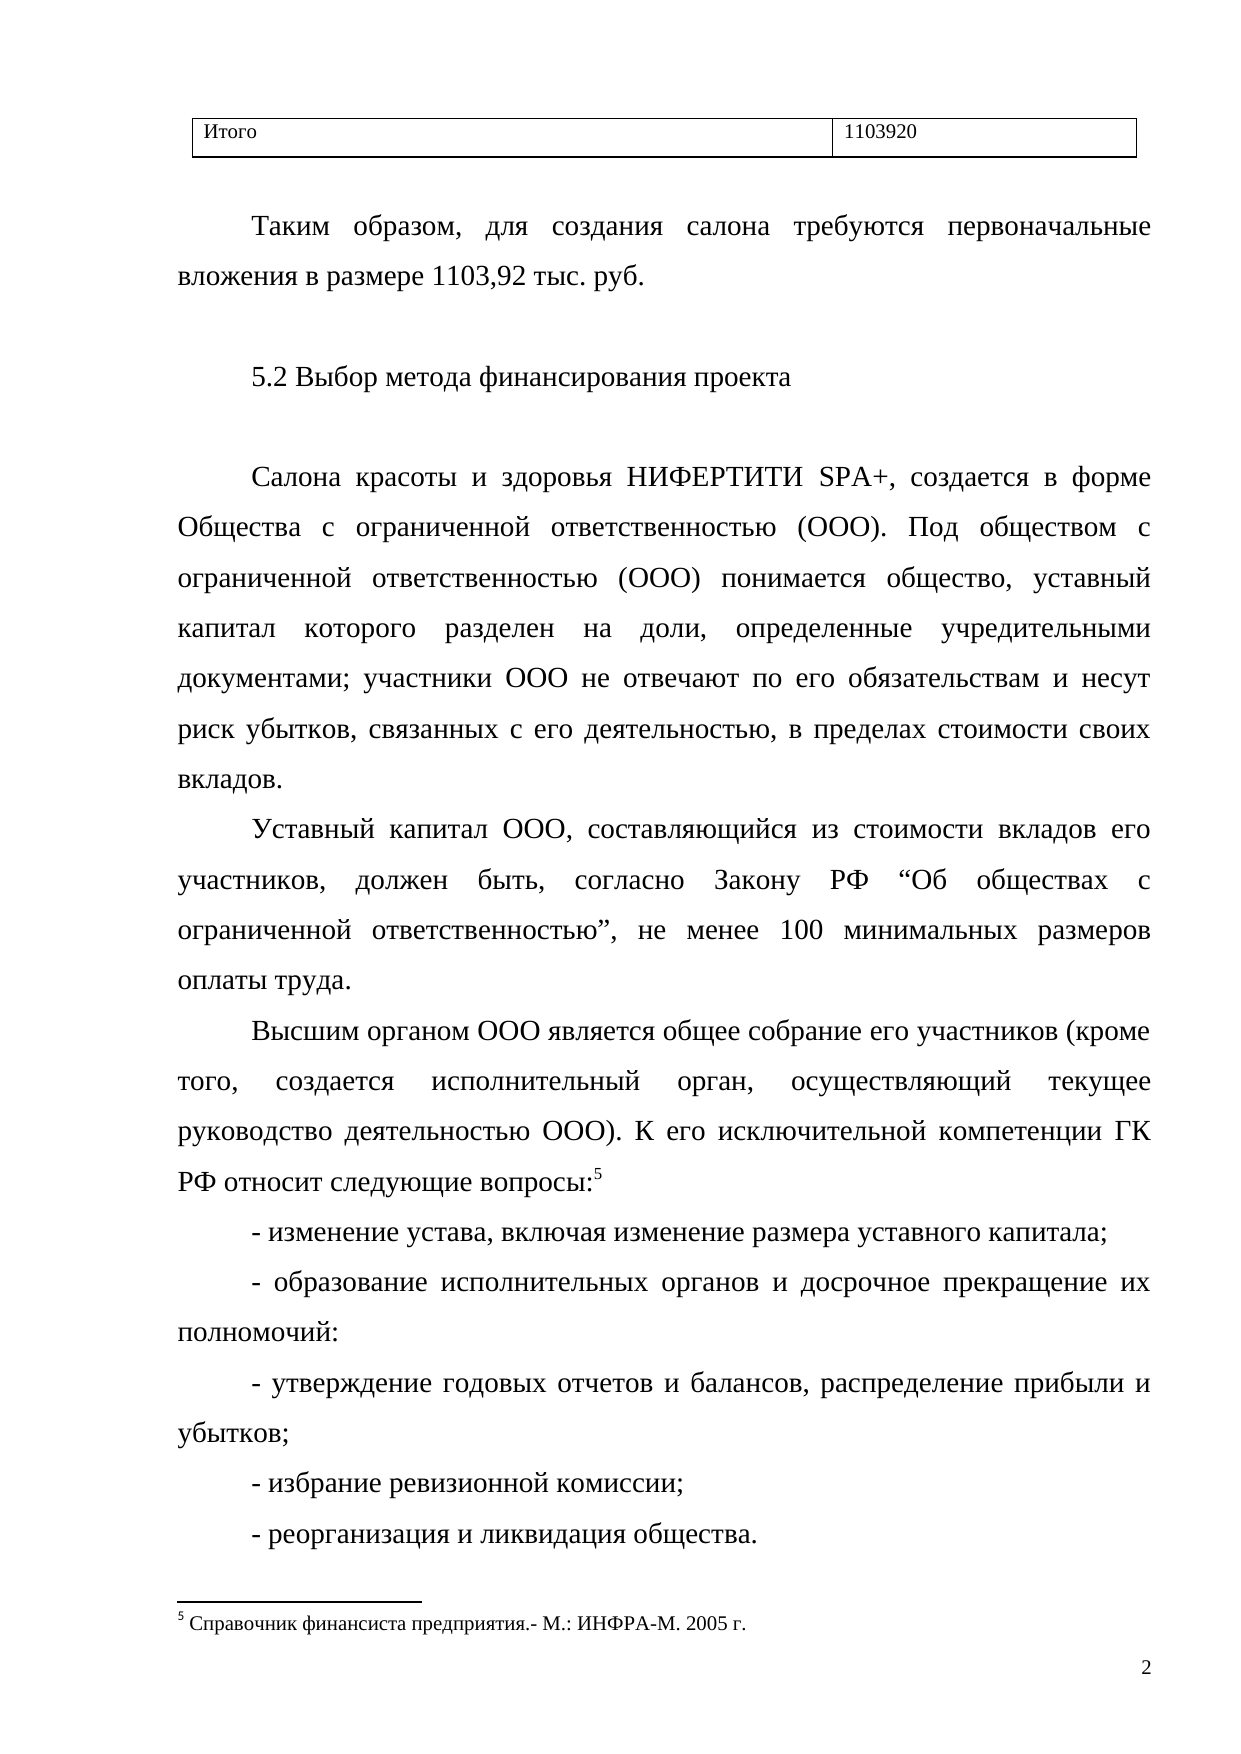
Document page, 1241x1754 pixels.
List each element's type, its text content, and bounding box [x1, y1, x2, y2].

table_cell 1103920 [833, 119, 1136, 156]
table_cell Итого [193, 119, 832, 156]
text Высшим органом ООО является общее собрание его участников (кроме того, создается исполнительный орган, осуществляющий текущее руководство деятельностью ООО). К его исключительной компетенции ГК РФ относит следующие вопросы: [177, 1013, 1152, 1197]
text - избрание ревизионной комиссии; [177, 1466, 1152, 1499]
subtitle 5.2 Выбор метода финансирования проекта [177, 359, 1152, 392]
text - реорганизация и ликвидация общества. [177, 1516, 1152, 1549]
text - изменение устава, включая изменение размера уставного капитала; [177, 1214, 1152, 1247]
text - образование исполнительных органов и досрочное прекращение их полномочий: [177, 1264, 1152, 1348]
text Уставный капитал ООО, составляющийся из стоимости вкладов его участников, должен быть, согласно Закону РФ “Об обществах с ограниченной ответственностью”, не менее 100 минимальных размеров оплаты труда. [177, 811, 1152, 996]
text Таким образом, для создания салона требуются первоначальные вложения в размере 1103,92 тыс. руб. [177, 208, 1152, 292]
text Салона красоты и здоровья НИФЕРТИТИ SPA+, создается в форме Общества с ограниченной ответственностью (ООО). Под обществом с ограниченной ответственностью (ООО) понимается общество, уставный капитал которого разделен на доли, определенные учредительными документами; участники ООО не отвечают по его обязательствам и несут риск убытков, связанных с его деятельностью, в пределах стоимости своих вкладов. [177, 459, 1152, 795]
text - утверждение годовых отчетов и балансов, распределение прибыли и убытков; [177, 1365, 1152, 1449]
